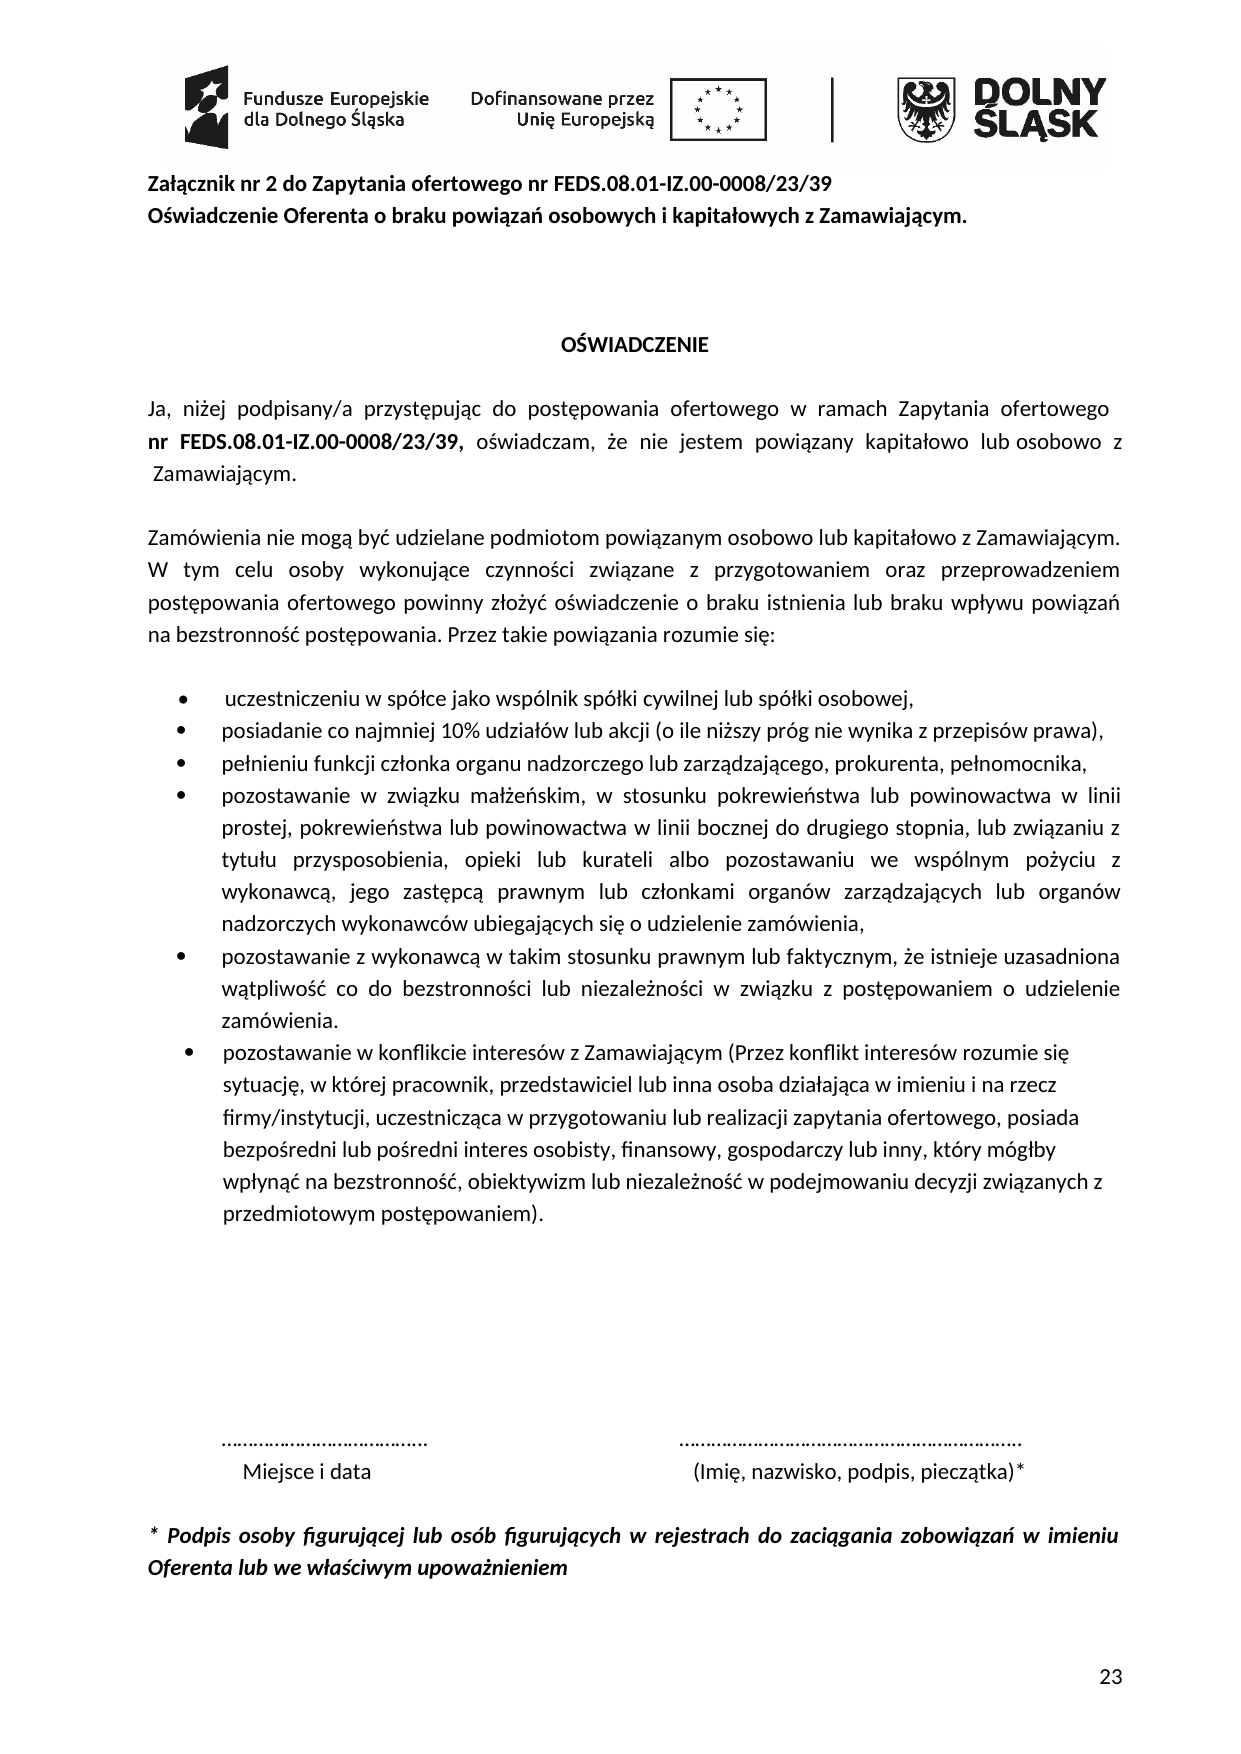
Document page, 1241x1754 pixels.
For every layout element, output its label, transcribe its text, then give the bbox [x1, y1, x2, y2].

table_header (Imię, nazwisko, podpis, pieczątka)* [624, 1457, 1111, 1489]
text Oświadczenie Oferenta o braku powiązań osobowych i kapitałowych z Zamawiającym. [148, 201, 1122, 229]
list pozostawanie w związku małżeńskim, w stosunku pokrewieństwa lub powinowactwa w linii prostej, pokrewieństwa lub powinowactwa w linii bocznej do drugiego stopnia, lub związaniu z tytułu przysposobienia, opieki lub kurateli albo pozostawaniu we wspólnym pożyciu z wykonawcą, jego zastępcą prawnym lub członkami organów zarządzających lub organów nadzorczych wykonawców ubiegających się o udzielenie zamówienia, [177, 781, 1122, 938]
text Zamówienia nie mogą być udzielane podmiotom powiązanym osobowo lub kapitałowo z Zamawiającym. W tym celu osoby wykonujące czynności związane z przygotowaniem oraz przeprowadzeniem postępowania ofertowego powinny złożyć oświadczenie o braku istnienia lub braku wpływu powiązań na bezstronność postępowania. Przez takie powiązania rozumie się: [148, 523, 1122, 648]
list pełnieniu funkcji członka organu nadzorczego lub zarządzającego, prokurenta, pełnomocnika, [177, 749, 1122, 777]
text ………………………………... ……………………………………………………….. [148, 1424, 1122, 1453]
text * Podpis osoby figurującej lub osób figurujących w rejestrach do zaciągania zobowiązań w imieniu Oferenta lub we właściwym upoważnieniem [148, 1521, 1122, 1581]
text OŚWIADCZENIE [148, 330, 1122, 358]
picture [163, 44, 1107, 170]
text Ja, niżej podpisany/a przystępując do postępowania ofertowego w ramach Zapytania ofertowego nr FEDS.08.01-IZ.00-0008/23/39, oświadczam, że nie jestem powiązany kapitałowo lub osobowo z Zamawiającym. [148, 394, 1122, 487]
table_header Miejsce i data [148, 1457, 624, 1489]
text Załącznik nr 2 do Zapytania ofertowego nr FEDS.08.01-IZ.00-0008/23/39 [148, 169, 1122, 197]
list posiadanie co najmniej 10% udziałów lub akcji (o ile niższy próg nie wynika z przepisów prawa), [177, 716, 1122, 744]
list pozostawanie z wykonawcą w takim stosunku prawnym lub faktycznym, że istnieje uzasadniona wątpliwość co do bezstronności lub niezależności w związku z postępowaniem o udzielenie zamówienia. [177, 942, 1122, 1034]
list pozostawanie w konflikcie interesów z Zamawiającym (Przez konflikt interesów rozumie się sytuację, w której pracownik, przedstawiciel lub inna osoba działająca w imieniu i na rzecz firmy/instytucji, uczestnicząca w przygotowaniu lub realizacji zapytania ofertowego, posiada bezpośredni lub pośredni interes osobisty, finansowy, gospodarczy lub inny, który mógłby wpłynąć na bezstronność, obiektywizm lub niezależność w podejmowaniu decyzji związanych z przedmiotowym postępowaniem). [185, 1038, 1122, 1227]
text • uczestniczeniu w spółce jako wspólnik spółki cywilnej lub spółki osobowej, [177, 684, 1122, 712]
